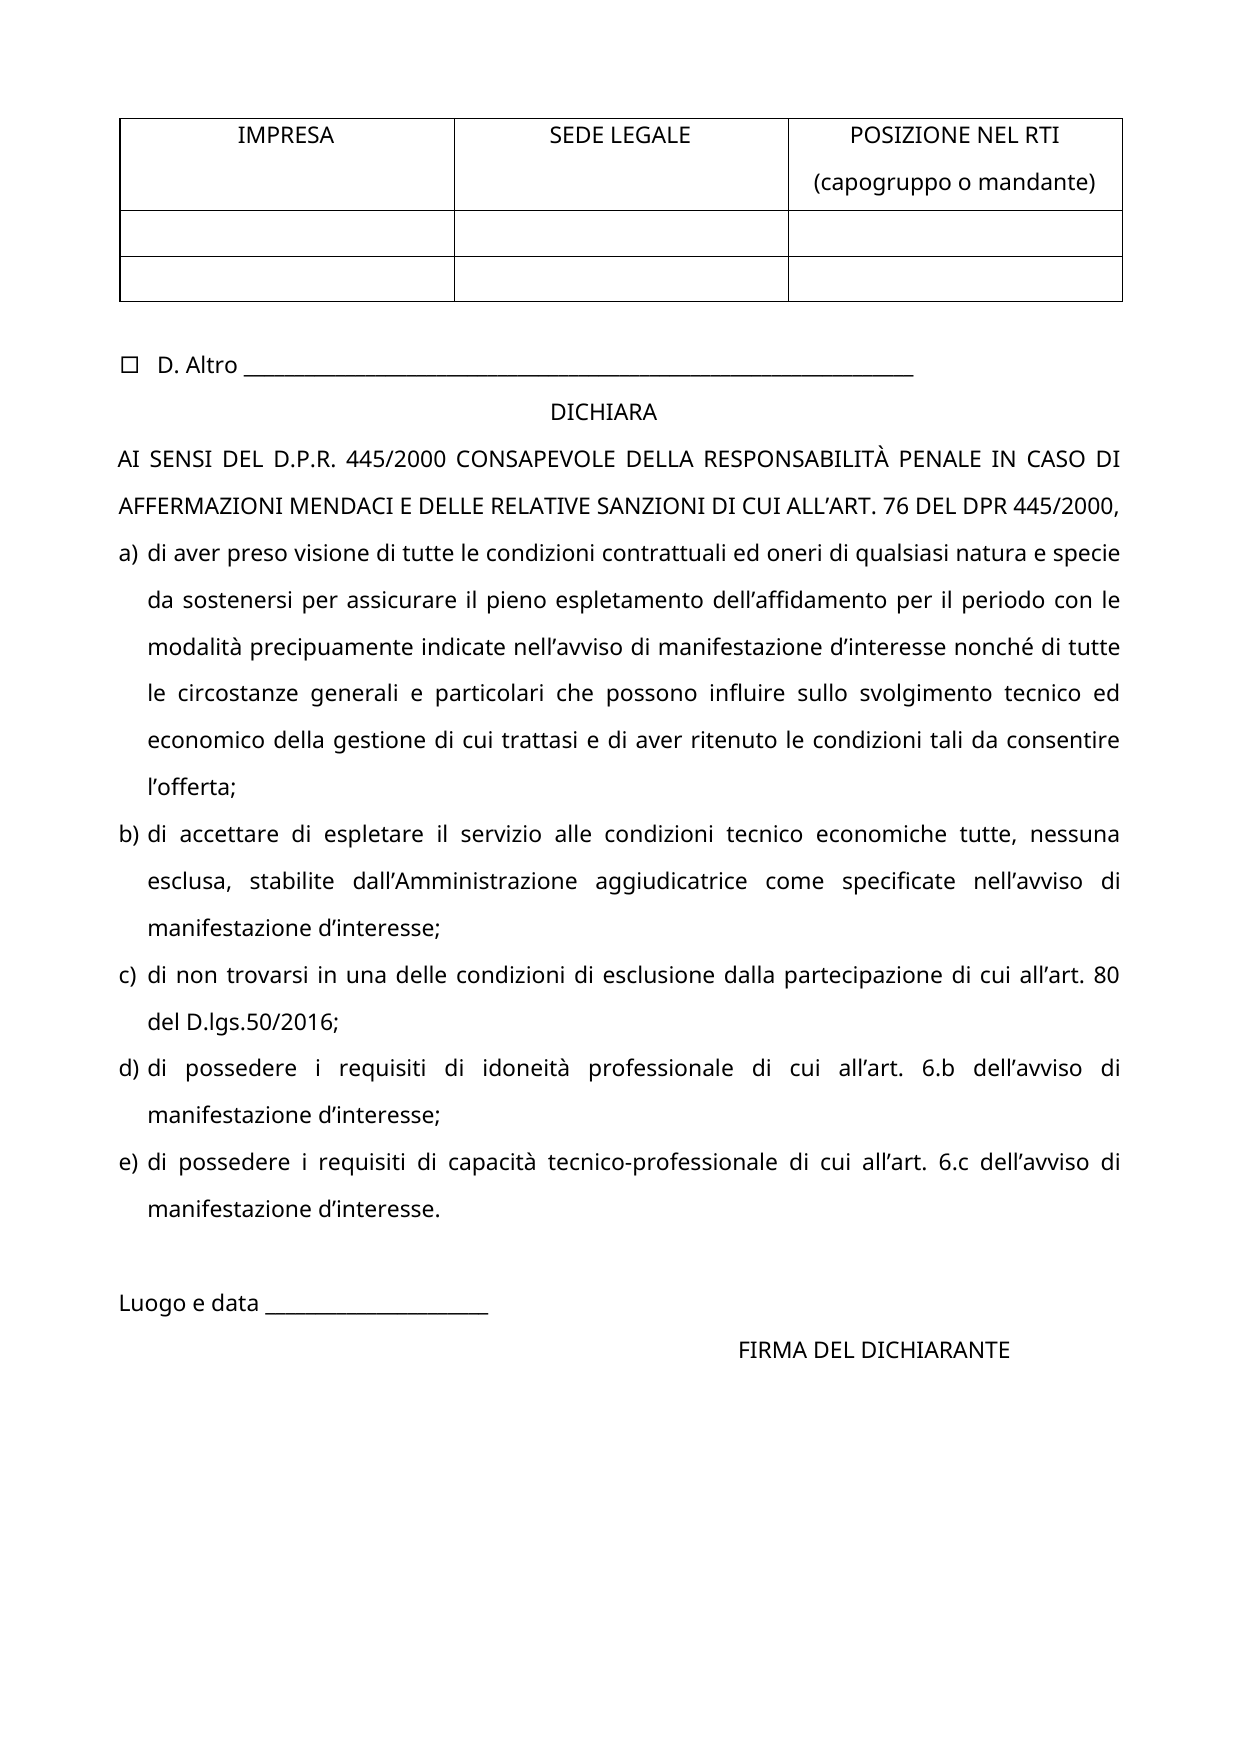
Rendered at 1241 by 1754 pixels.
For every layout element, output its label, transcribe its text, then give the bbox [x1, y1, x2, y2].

list di possedere i requisiti di capacità tecnico-professionale di cui all’art. 6.c dell’avviso di manifestazione d’interesse. [118, 1146, 1122, 1224]
list di possedere i requisiti di idoneità professionale di cui all’art. 6.b dell’avviso di manifestazione d’interesse; [118, 1052, 1122, 1130]
text AI SENSI DEL D.P.R. 445/2000 CONSAPEVOLE DELLA RESPONSABILITÀ PENALE IN CASO DI AFFERMAZIONI MENDACI E DELLE RELATIVE SANZIONI DI CUI ALL’ART. 76 DEL DPR 445/2000, [117, 443, 1122, 521]
text DICHIARA [117, 396, 1090, 427]
list di non trovarsi in una delle condizioni di esclusione dalla partecipazione di cui all’art. 80 del D.lgs.50/2016; [118, 958, 1122, 1037]
table_header POSIZIONE NEL RTI (capogruppo o mandante) [789, 119, 1122, 210]
text Luogo e data ______________________ [118, 1287, 1122, 1318]
table_cell [789, 257, 1122, 301]
table_header IMPRESA [121, 119, 454, 210]
table_cell [121, 211, 454, 256]
table_cell [121, 257, 454, 301]
table_cell [455, 211, 788, 256]
table_cell [789, 211, 1122, 256]
table_cell [455, 257, 788, 301]
list D. Altro __________________________________________________________________ [119, 349, 1122, 380]
list di aver preso visione di tutte le condizioni contrattuali ed oneri di qualsiasi natura e specie da sostenersi per assicurare il pieno espletamento dell’affidamento per il periodo con le modalità precipuamente indicate nell’avviso di manifestazione d’interesse nonché di tutte le circostanze generali e particolari che possono influire sullo svolgimento tecnico ed economico della gestione di cui trattasi e di aver ritenuto le condizioni tali da consentire l’offerta; [118, 537, 1122, 802]
table_header SEDE LEGALE [455, 119, 788, 210]
list di accettare di espletare il servizio alle condizioni tecnico economiche tutte, nessuna esclusa, stabilite dall’Amministrazione aggiudicatrice come specificate nell’avviso di manifestazione d’interesse; [118, 818, 1122, 943]
text FIRMA DEL DICHIARANTE [117, 1333, 1011, 1365]
